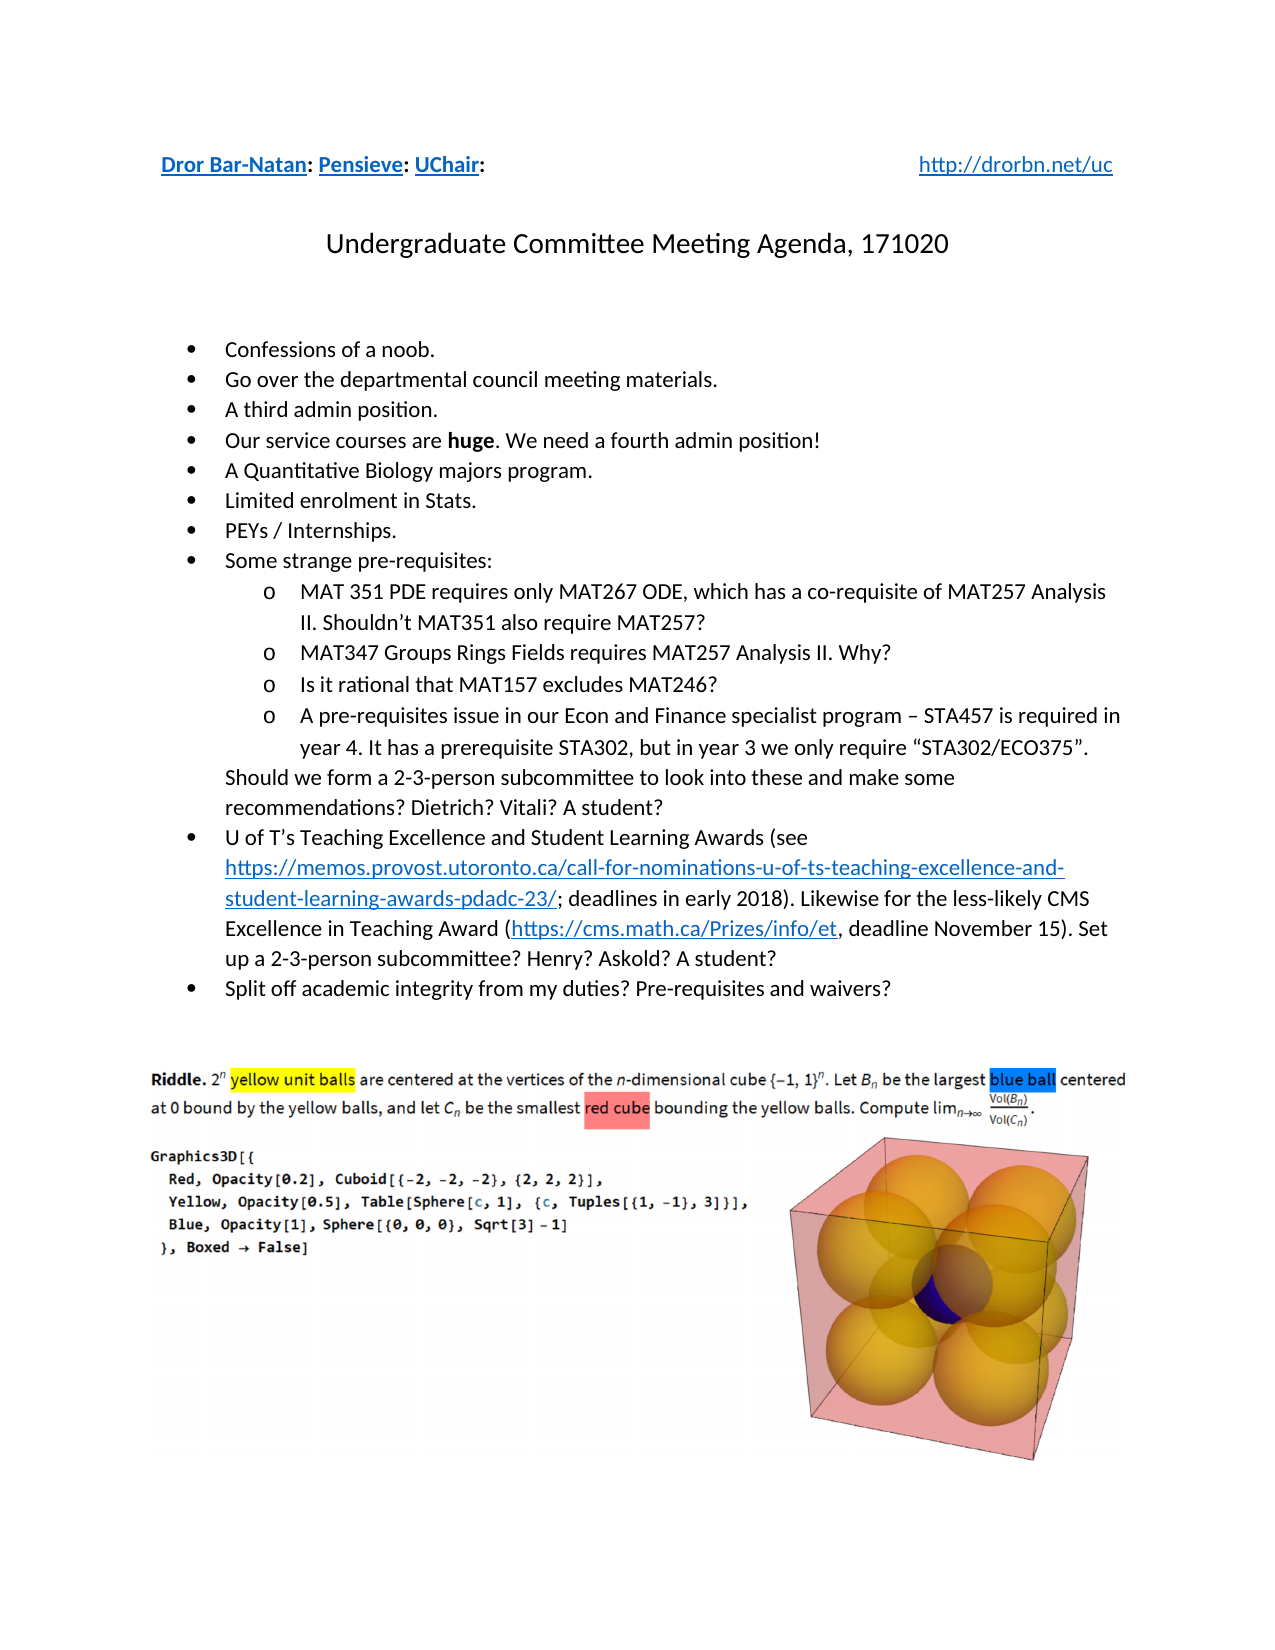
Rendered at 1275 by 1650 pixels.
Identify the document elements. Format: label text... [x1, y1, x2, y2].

list A pre-requisites issue in our Econ and Finance specialist program – STA457 is required in year 4. It has a prerequisite STA302, but in year 3 we only require “STA302/ECO375”. [262, 701, 1125, 761]
list A third admin position. [187, 396, 1125, 423]
table_header Dror Bar-Natan: Pensieve: UChair: [150, 150, 637, 178]
list Some strange pre-requisites: [187, 547, 1125, 574]
list Go over the departmental council meeting materials. [187, 365, 1125, 393]
list A Quantitative Biology majors program. [187, 456, 1125, 484]
list Is it rational that MAT157 excludes MAT246? [262, 670, 1125, 699]
list Split off academic integrity from my duties? Pre-requisites and waivers? [187, 974, 1125, 1002]
list MAT347 Groups Rings Fields requires MAT257 Analysis II. Why? [262, 638, 1125, 667]
text Undergraduate Committee Meeting Agenda, 171020 [150, 225, 1125, 261]
list Our service courses are huge. We need a fourth admin position! [187, 426, 1125, 454]
list Limited enrolment in Stats. [187, 486, 1125, 514]
table_header http://drorbn.net/uc [637, 150, 1124, 178]
list MAT 351 PDE requires only MAT267 ODE, which has a co-requisite of MAT257 Analysis II. Shouldn’t MAT351 also require MAT257? [262, 577, 1125, 636]
list U of T’s Teaching Excellence and Student Learning Awards (see https://memos.provost.utoronto.ca/call-for-nominations-u-of-ts-teaching-excellence-and-student-learning-awards-pdadc-23/; deadlines in early 2018). Likewise for the less-likely CMS Excellence in Teaching Award (https://cms.math.ca/Prizes/info/et, deadline November 15). Set up a 2-3-person subcommittee? Henry? Askold? A student? [187, 823, 1125, 972]
list PEYs / Internships. [187, 516, 1125, 544]
list Confessions of a noob. [187, 335, 1125, 363]
picture [150, 1068, 1125, 1461]
list Should we form a 2-3-person subcommittee to look into these and make some recommendations? Dietrich? Vitali? A student? [225, 763, 1125, 821]
